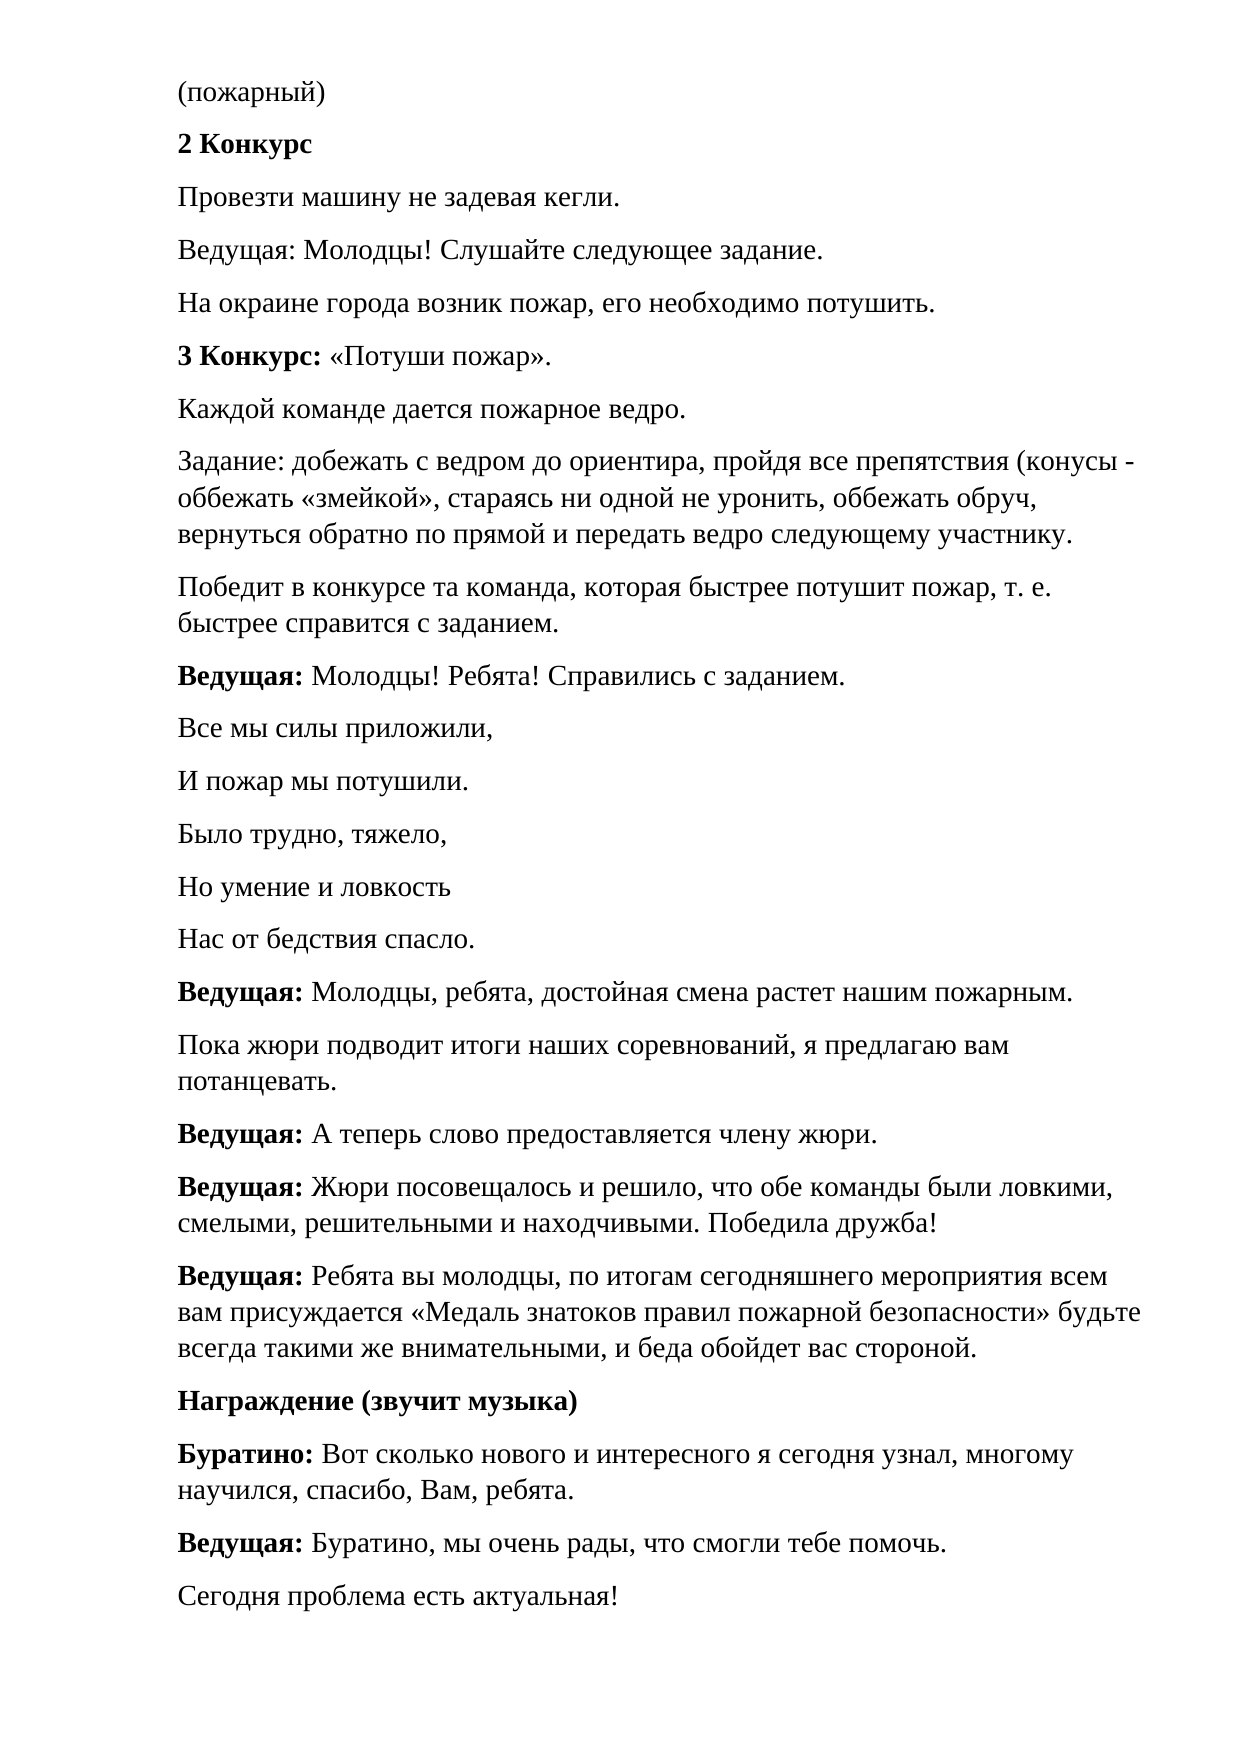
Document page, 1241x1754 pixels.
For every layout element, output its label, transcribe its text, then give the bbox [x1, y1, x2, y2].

text Ведущая: Жюри посовещалось и решило, что обе команды были ловкими, смелыми, решительными и находчивыми. Победила дружба! [177, 1169, 1152, 1239]
text Буратино: Вот сколько нового и интересного я сегодня узнал, многому научился, спасибо, Вам, ребята. [177, 1436, 1152, 1506]
text Все мы силы приложили, [177, 710, 1152, 744]
text Каждой команде дается пожарное ведро. [177, 391, 1152, 424]
text 3 Конкурс: «Потуши пожар». [177, 338, 1152, 371]
text И пожар мы потушили. [177, 763, 1152, 797]
text Ведущая: А теперь слово предоставляется члену жюри. [177, 1116, 1152, 1150]
text Ведущая: Ребята вы молодцы, по итогам сегодняшнего мероприятия всем вам присуждается «Медаль знатоков правил пожарной безопасности» будьте всегда такими же внимательными, и беда обойдет вас стороной. [177, 1258, 1152, 1364]
text На окраине города возник пожар, его необходимо потушить. [177, 285, 1152, 319]
text Провезти машину не задевая кегли. [177, 179, 1152, 213]
text Задание: добежать с ведром до ориентира, пройдя все препятствия (конусы - оббежать «змейкой», стараясь ни одной не уронить, оббежать обруч, вернуться обратно по прямой и передать ведро следующему участнику. [177, 443, 1152, 549]
text 2 Конкурс [177, 127, 1152, 160]
text Победит в конкурсе та команда, которая быстрее потушит пожар, т. е. быстрее справится с заданием. [177, 569, 1152, 638]
text Ведущая: Молодцы, ребята, достойная смена растет нашим пожарным. [177, 974, 1152, 1008]
text Награждение (звучит музыка) [177, 1383, 1152, 1417]
text Ведущая: Буратино, мы очень рады, что смогли тебе помочь. [177, 1525, 1152, 1558]
text Ведущая: Молодцы! Ребята! Справились с заданием. [177, 658, 1152, 691]
text Нас от бедствия спасло. [177, 922, 1152, 955]
text Было трудно, тяжело, [177, 816, 1152, 849]
text (пожарный) [177, 74, 1152, 107]
text Пока жюри подводит итоги наших соревнований, я предлагаю вам потанцевать. [177, 1027, 1152, 1097]
text Сегодня проблема есть актуальная! [177, 1578, 1152, 1611]
text Но умение и ловкость [177, 869, 1152, 902]
text Ведущая: Молодцы! Слушайте следующее задание. [177, 232, 1152, 266]
